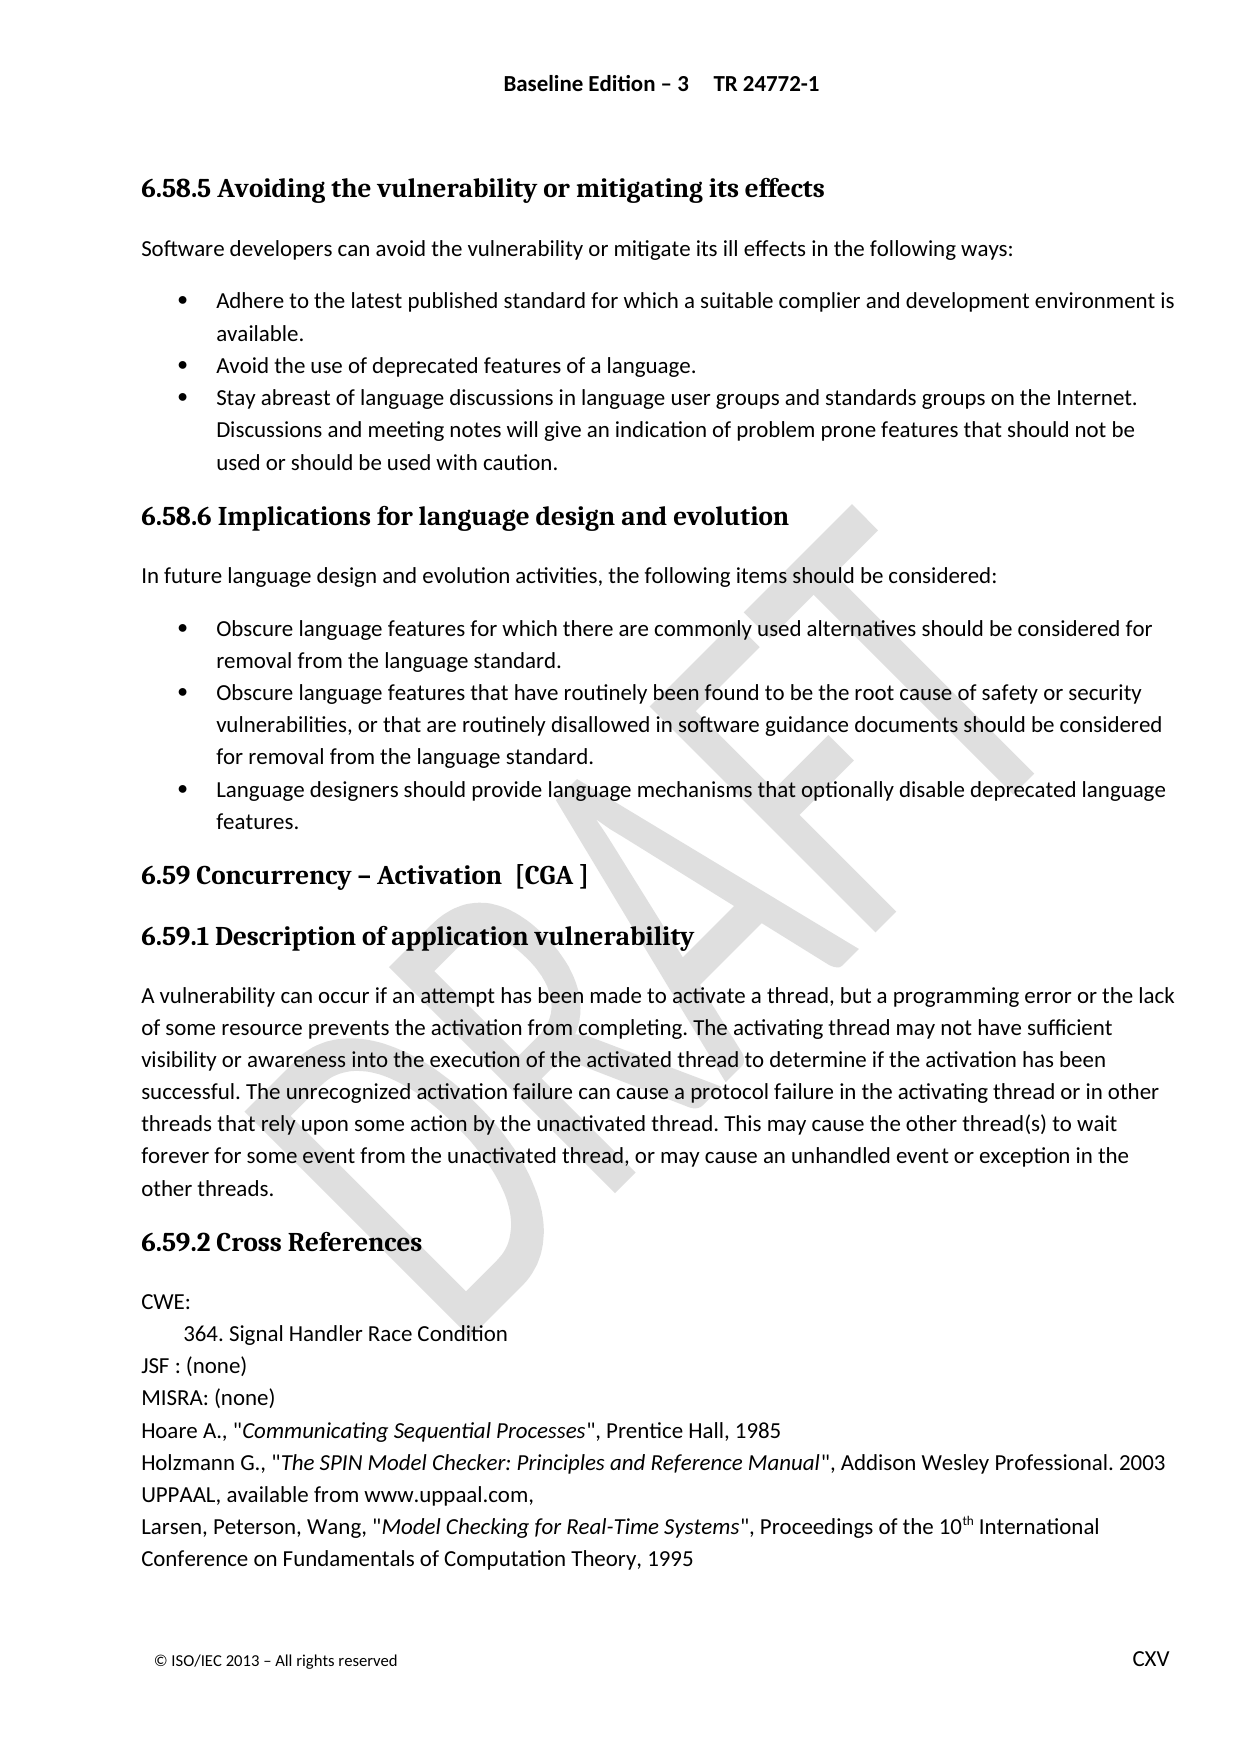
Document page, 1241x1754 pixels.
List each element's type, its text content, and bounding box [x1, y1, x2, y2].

text Hoare A., "Communicating Sequential Processes", Prentice Hall, 1985 [141, 1416, 1182, 1444]
text JSF : (none) [141, 1351, 1182, 1379]
subtitle 6.58.6 Implications for language design and evolution [141, 501, 1182, 532]
subtitle 6.59.1 Description of application vulnerability [141, 921, 1182, 952]
subtitle 6.59.2 Cross References [141, 1227, 1182, 1258]
text Software developers can avoid the vulnerability or mitigate its ill effects in the following ways: [141, 234, 1182, 262]
text 364. Signal Handler Race Condition [141, 1319, 1182, 1347]
text CWE: [141, 1287, 1182, 1315]
text MISRA: (none) [141, 1383, 1182, 1412]
text Larsen, Peterson, Wang, "Model Checking for Real-Time Systems", Proceedings of the 10th International Conference on Fundamentals of Computation Theory, 1995 [141, 1512, 1182, 1572]
subtitle 6.59 Concurrency – Activation [CGA ] [141, 860, 1182, 891]
list Stay abreast of language discussions in language user groups and standards groups on the Internet. Discussions and meeting notes will give an indication of problem prone features that should not be used or should be used with caution. [178, 383, 1182, 476]
list Avoid the use of deprecated features of a language. [178, 351, 1182, 379]
list Obscure language features for which there are commonly used alternatives should be considered for removal from the language standard. [178, 614, 1182, 674]
text In future language design and evolution activities, the following items should be considered: [141, 561, 1182, 589]
subtitle 6.58.5 Avoiding the vulnerability or mitigating its effects [141, 173, 1182, 205]
list Adhere to the latest published standard for which a suitable complier and development environment is available. [178, 287, 1182, 347]
list Language designers should provide language mechanisms that optionally disable deprecated language features. [178, 775, 1182, 835]
list Obscure language features that have routinely been found to be the root cause of safety or security vulnerabilities, or that are routinely disallowed in software guidance documents should be considered for removal from the language standard. [178, 678, 1182, 771]
text A vulnerability can occur if an attempt has been made to activate a thread, but a programming error or the lack of some resource prevents the activation from completing. The activating thread may not have sufficient visibility or awareness into the execution of the activated thread to determine if the activation has been successful. The unrecognized activation failure can cause a protocol failure in the activating thread or in other threads that rely upon some action by the unactivated thread. This may cause the other thread(s) to wait forever for some event from the unactivated thread, or may cause an unhandled event or exception in the other threads. [141, 981, 1182, 1202]
text Holzmann G., "The SPIN Model Checker: Principles and Reference Manual", Addison Wesley Professional. 2003 [141, 1448, 1182, 1476]
text UPPAAL, available from www.uppaal.com, [141, 1480, 1182, 1508]
